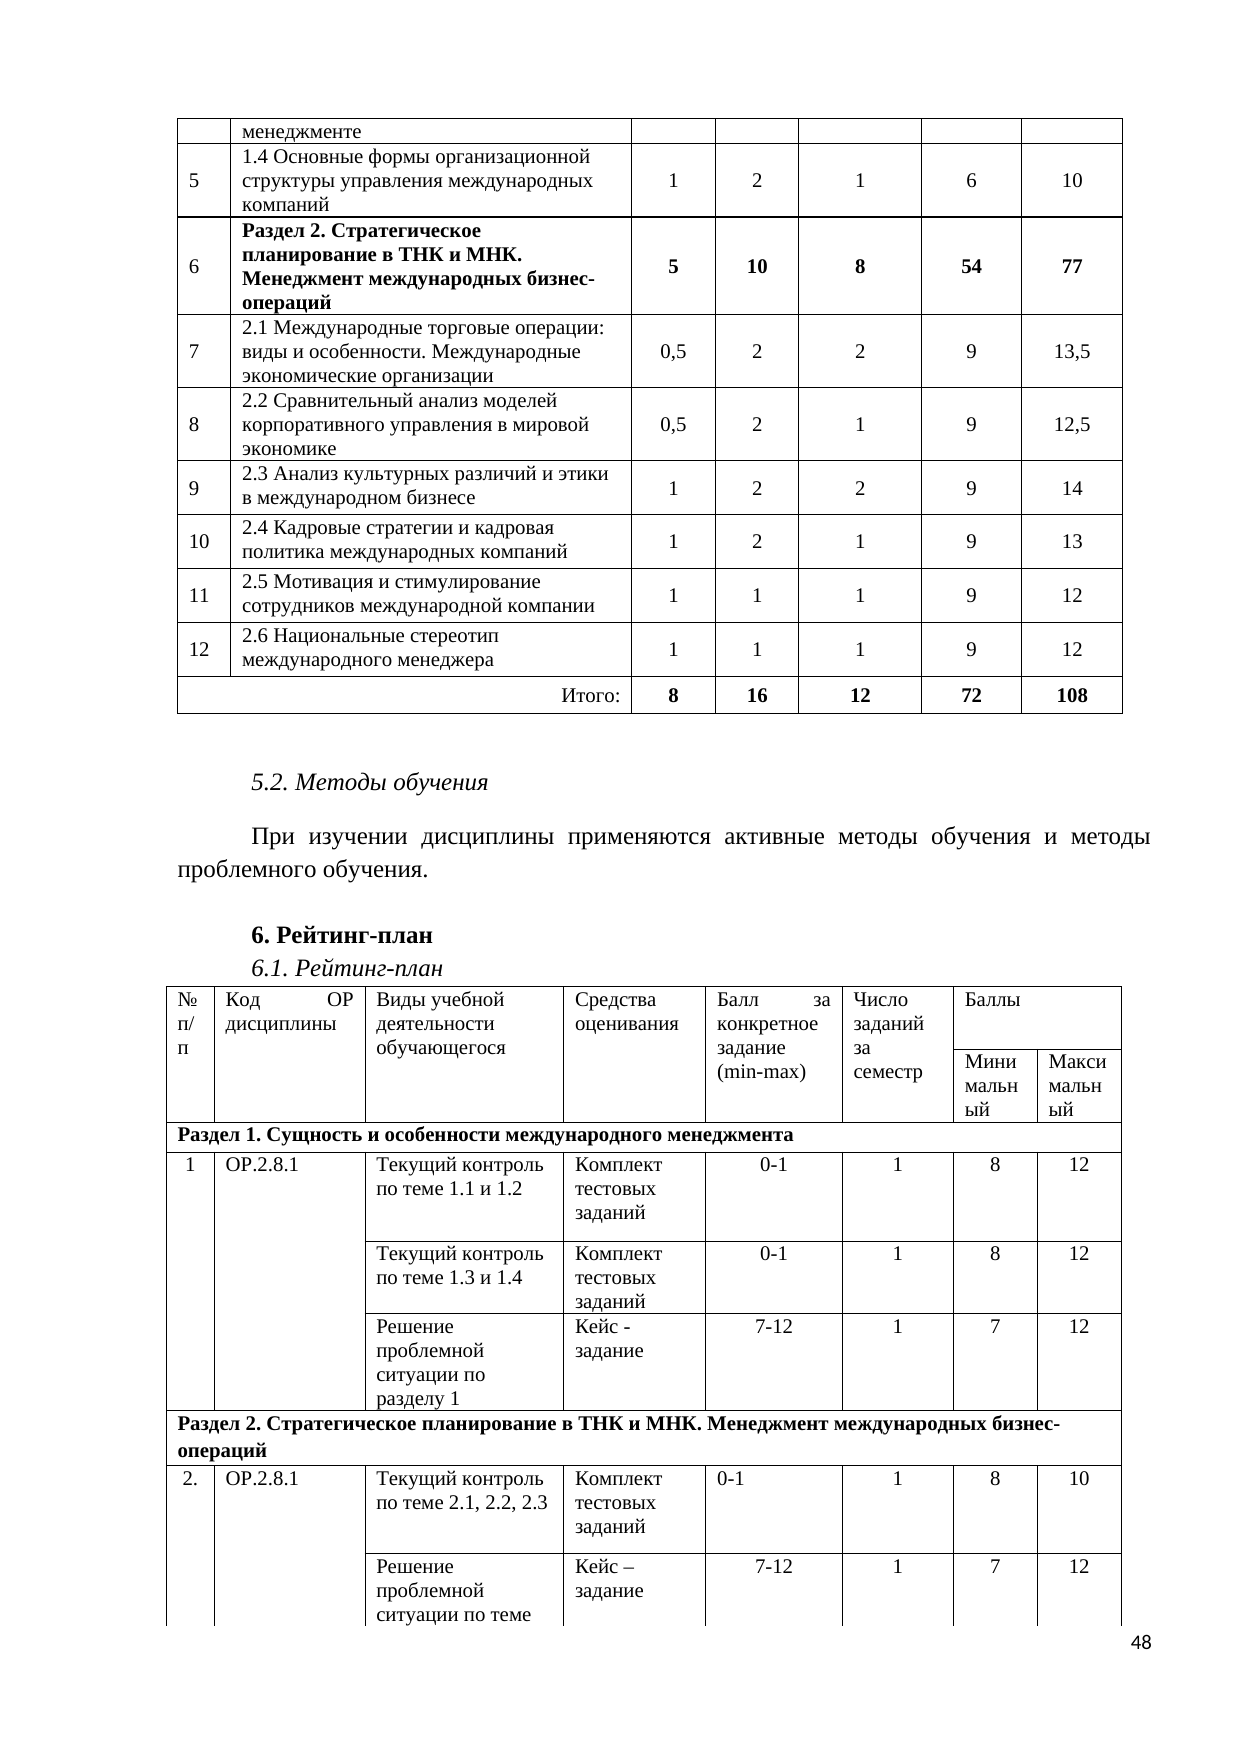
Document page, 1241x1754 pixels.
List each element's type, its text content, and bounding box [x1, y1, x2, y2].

table_cell 2 [716, 461, 798, 514]
table_cell Раздел 2. Стратегическое планирование в ТНК и МНК. Менеджмент международных бизнес-операций [167, 1411, 1121, 1465]
table_header Средства оценивания [564, 987, 705, 1121]
table_cell 12 [178, 623, 230, 676]
table_cell 12 [1038, 1153, 1121, 1241]
table_cell 0-1 [706, 1153, 842, 1241]
table_cell 1 [799, 623, 921, 676]
table_cell 0,5 [632, 388, 715, 460]
table_header Баллы [954, 987, 1121, 1049]
table_cell 1 [632, 515, 715, 568]
table_cell Максимальный [1038, 1050, 1121, 1121]
table_cell 2.5 Мотивация и стимулирование сотрудников международной компании [231, 569, 631, 622]
table_header Код ОР дисциплины [215, 987, 365, 1121]
table_cell 1 [799, 388, 921, 460]
table_cell 7 [954, 1314, 1037, 1410]
table_cell 2.4 Кадровые стратегии и кадровая политика международных компаний [231, 515, 631, 568]
table_cell 12 [1022, 569, 1122, 622]
table_cell 14 [1022, 461, 1122, 514]
table_cell 10 [1022, 144, 1122, 216]
table_cell 9 [922, 461, 1021, 514]
table_cell 1 [843, 1314, 953, 1410]
table_cell 1 [632, 569, 715, 622]
table_cell 1 [632, 144, 715, 216]
table_cell Минимальный [954, 1050, 1037, 1121]
table_cell Кейс - задание [564, 1314, 705, 1410]
text 6.1. Рейтинг-план [177, 953, 1152, 982]
table_header Виды учебной деятельности обучающегося [366, 987, 563, 1121]
table_cell 9 [922, 515, 1021, 568]
text 6. Рейтинг-план [177, 920, 1152, 949]
table_cell 8 [632, 677, 715, 713]
table_cell 2. [167, 1466, 214, 1626]
table_header № п/п [167, 987, 214, 1121]
table_cell Текущий контроль по теме 1.3 и 1.4 [366, 1242, 563, 1313]
table_cell 8 [954, 1466, 1037, 1553]
table_cell 16 [716, 677, 798, 713]
table_cell 1 [843, 1466, 953, 1553]
table_cell 10 [716, 218, 798, 314]
table_cell 1 [716, 569, 798, 622]
text При изучении дисциплины применяются активные методы обучения и методы проблемного обучения. [177, 821, 1152, 883]
table_cell 0-1 [706, 1242, 842, 1313]
table_cell 0,5 [632, 315, 715, 387]
table_cell 7-12 [706, 1314, 842, 1410]
table_cell 2.3 Анализ культурных различий и этики в международном бизнесе [231, 461, 631, 514]
table_cell 1 [167, 1153, 214, 1410]
table_cell 10 [178, 515, 230, 568]
text 5.2. Методы обучения [177, 767, 1152, 796]
table_cell Кейс – задание [564, 1554, 705, 1626]
table_cell 9 [922, 623, 1021, 676]
table_cell 7 [178, 315, 230, 387]
table_cell 1 [843, 1153, 953, 1241]
table_cell 8 [799, 218, 921, 314]
table_cell 1 [799, 569, 921, 622]
table_cell 9 [922, 569, 1021, 622]
table_cell 2 [716, 315, 798, 387]
table_cell Итого: [178, 677, 631, 713]
table_cell 2.2 Сравнительный анализ моделей корпоративного управления в мировой экономике [231, 388, 631, 460]
table_cell 8 [954, 1153, 1037, 1241]
table_cell 6 [922, 144, 1021, 216]
table_cell 9 [922, 388, 1021, 460]
table_cell 9 [178, 461, 230, 514]
table_cell 8 [954, 1242, 1037, 1313]
table_cell 1 [632, 119, 715, 143]
table_cell ОР.2.8.1 [215, 1466, 365, 1626]
table_cell 1 [632, 623, 715, 676]
table_cell 2 [716, 515, 798, 568]
table_cell 5 [178, 144, 230, 216]
table_cell Комплект тестовых заданий [564, 1242, 705, 1313]
table_cell 8 [178, 388, 230, 460]
table_cell 1 [843, 1554, 953, 1626]
table_cell 7 [954, 1554, 1037, 1626]
table_cell 6 [178, 218, 230, 314]
table_cell 13 [1022, 515, 1122, 568]
table_cell 1 [716, 119, 798, 143]
table_cell 108 [1022, 677, 1122, 713]
table_header Балл за конкретное задание (min-max) [706, 987, 842, 1121]
table_cell 4 [178, 119, 230, 143]
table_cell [231, 119, 631, 143]
table_cell 1 [799, 119, 921, 143]
table_cell Текущий контроль по теме 1.1 и 1.2 [366, 1153, 563, 1241]
table_cell 1 [716, 623, 798, 676]
table_cell Раздел 2. Стратегическое планирование в ТНК и МНК. Менеджмент международных бизнес-операций [231, 218, 631, 314]
table_cell 2 [716, 144, 798, 216]
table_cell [366, 1554, 563, 1626]
table_cell 1 [799, 144, 921, 216]
table_cell 72 [922, 677, 1021, 713]
table_cell 12 [1038, 1554, 1121, 1626]
table_cell 12 [1038, 1314, 1121, 1410]
table_cell 5 [632, 218, 715, 314]
table_cell 77 [1022, 218, 1122, 314]
table_cell 2 [716, 388, 798, 460]
table_cell 1 [632, 461, 715, 514]
table_cell 10 [1038, 1466, 1121, 1553]
table_cell 2 [799, 461, 921, 514]
table_cell 12 [799, 677, 921, 713]
table_cell 7 [1022, 119, 1122, 143]
table_cell 0-1 [706, 1466, 842, 1553]
table_cell 54 [922, 218, 1021, 314]
table_cell ОР.2.8.1 [215, 1153, 365, 1410]
table_cell 9 [922, 315, 1021, 387]
table_cell 2.1 Международные торговые операции: виды и особенности. Международные экономические организации [231, 315, 631, 387]
table_cell 13,5 [1022, 315, 1122, 387]
table_cell Комплект тестовых заданий [564, 1153, 705, 1241]
table_cell Текущий контроль по теме 2.1, 2.2, 2.3 [366, 1466, 563, 1553]
table_cell 11 [178, 569, 230, 622]
table_cell 1 [843, 1242, 953, 1313]
table_cell Решение проблемной ситуации по разделу 1 [366, 1314, 563, 1410]
table_cell 12,5 [1022, 388, 1122, 460]
table_cell 2.6 Национальные стереотип международного менеджера [231, 623, 631, 676]
table_cell 12 [1038, 1242, 1121, 1313]
table_cell Комплект тестовых заданий [564, 1466, 705, 1553]
table_cell 4 [922, 119, 1021, 143]
table_cell 7-12 [706, 1554, 842, 1626]
table_cell 12 [1022, 623, 1122, 676]
table_cell 1.4 Основные формы организационной структуры управления международных компаний [231, 144, 631, 216]
table_cell 1 [799, 515, 921, 568]
table_cell 2 [799, 315, 921, 387]
table_cell Раздел 1. Сущность и особенности международного менеджмента [167, 1123, 1121, 1152]
table_header Число заданий за семестр [843, 987, 953, 1121]
